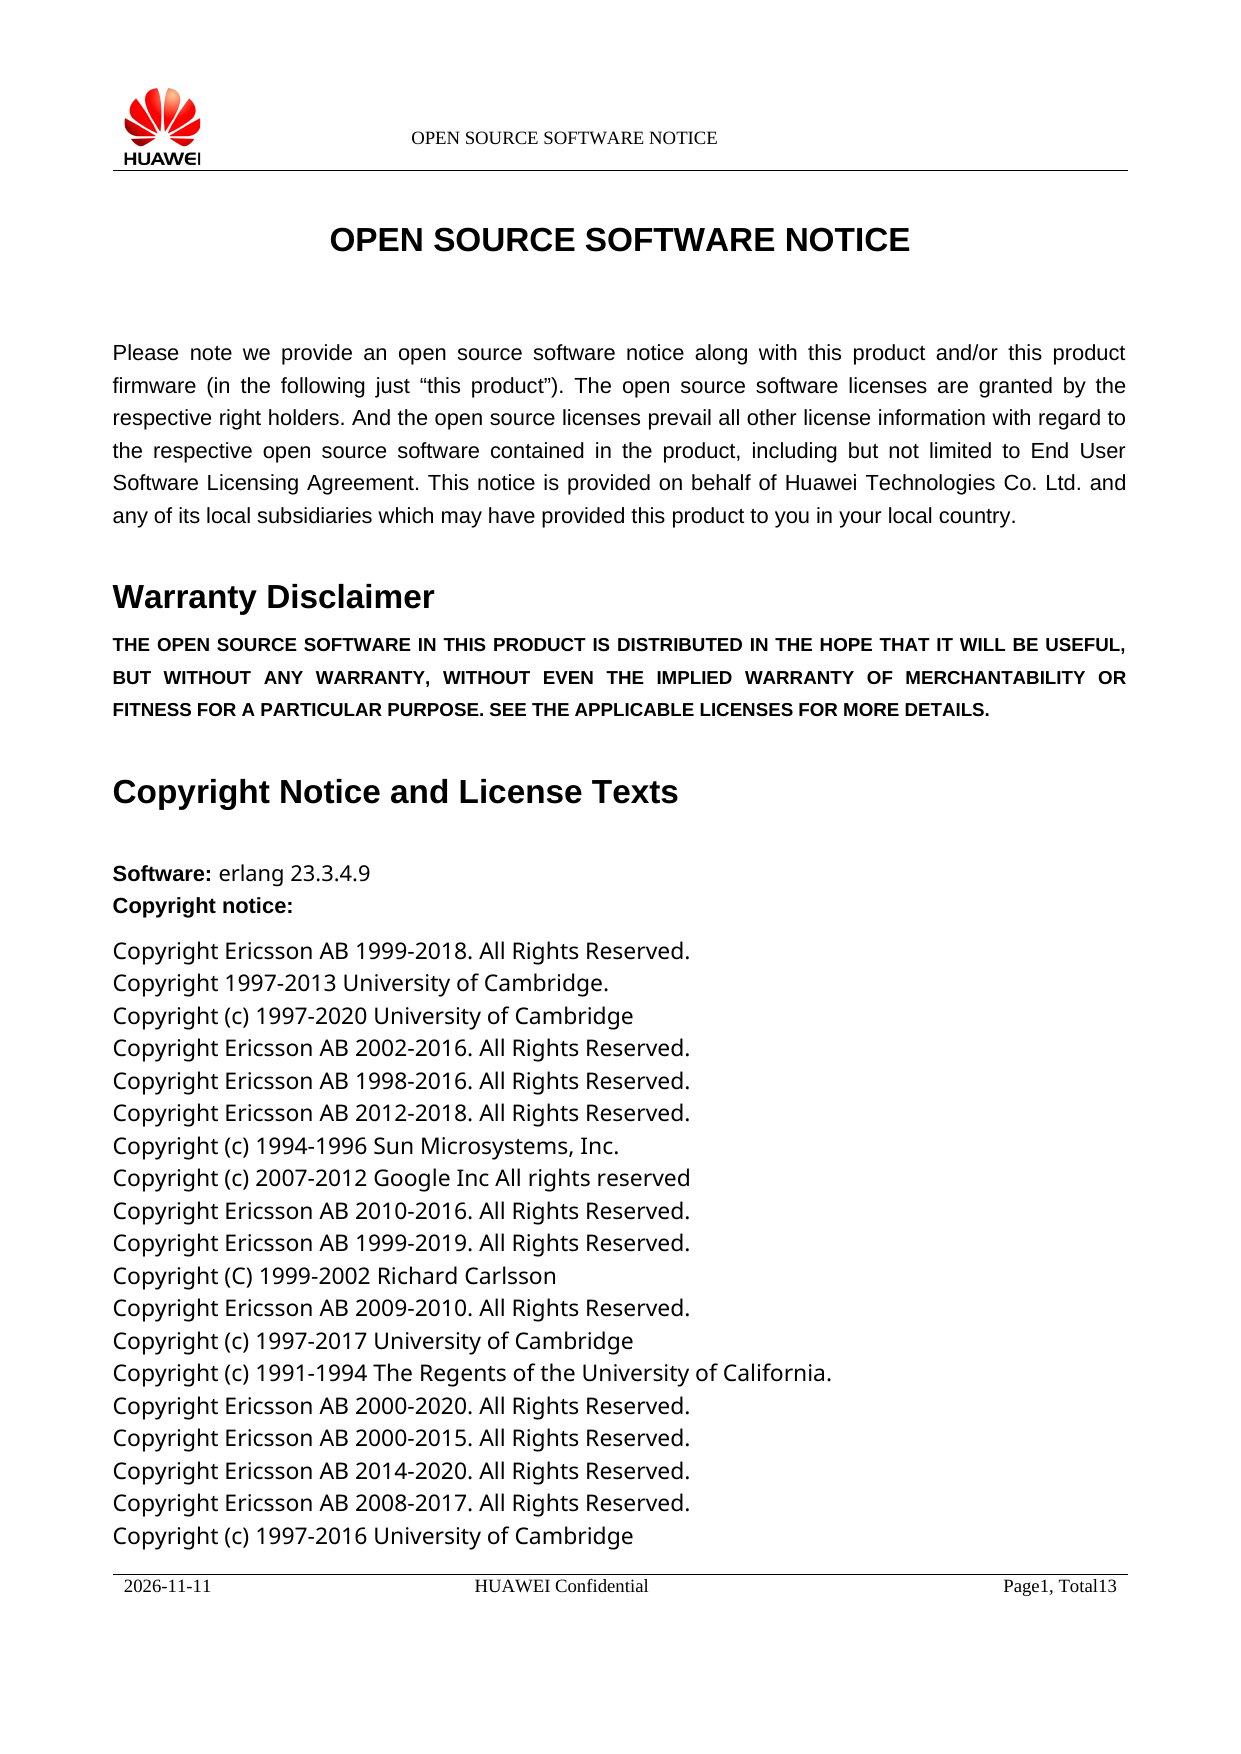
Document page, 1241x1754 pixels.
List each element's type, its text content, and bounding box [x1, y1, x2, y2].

text Copyright notice: [112, 889, 1128, 921]
text The open source software in this product is distributed in the hope that it will be useful, but WITHOUT ANY WARRANTY, without even the implied warranty of MERCHANTABILITY or FITNESS FOR A PARTICULAR PURPOSE. See the applicable licenses for more details. [112, 629, 1128, 726]
text Warranty Disclaimer [112, 564, 1128, 629]
text Copyright Notice and License Texts [112, 759, 1128, 824]
text Please note we provide an open source software notice along with this product and/or this product firmware (in the following just “this product”). The open source software licenses are granted by the respective right holders. And the open source licenses prevail all other license information with regard to the respective open source software contained in the product, including but not limited to End User Software Licensing Agreement. This notice is provided on behalf of Huawei Technologies Co. Ltd. and any of its local subsidiaries which may have provided this product to you in your local country. [112, 336, 1128, 531]
title Software: erlang 23.3.4.9 [112, 856, 1128, 889]
picture [124, 88, 201, 165]
text OPEN SOURCE SOFTWARE NOTICE [112, 206, 1128, 271]
